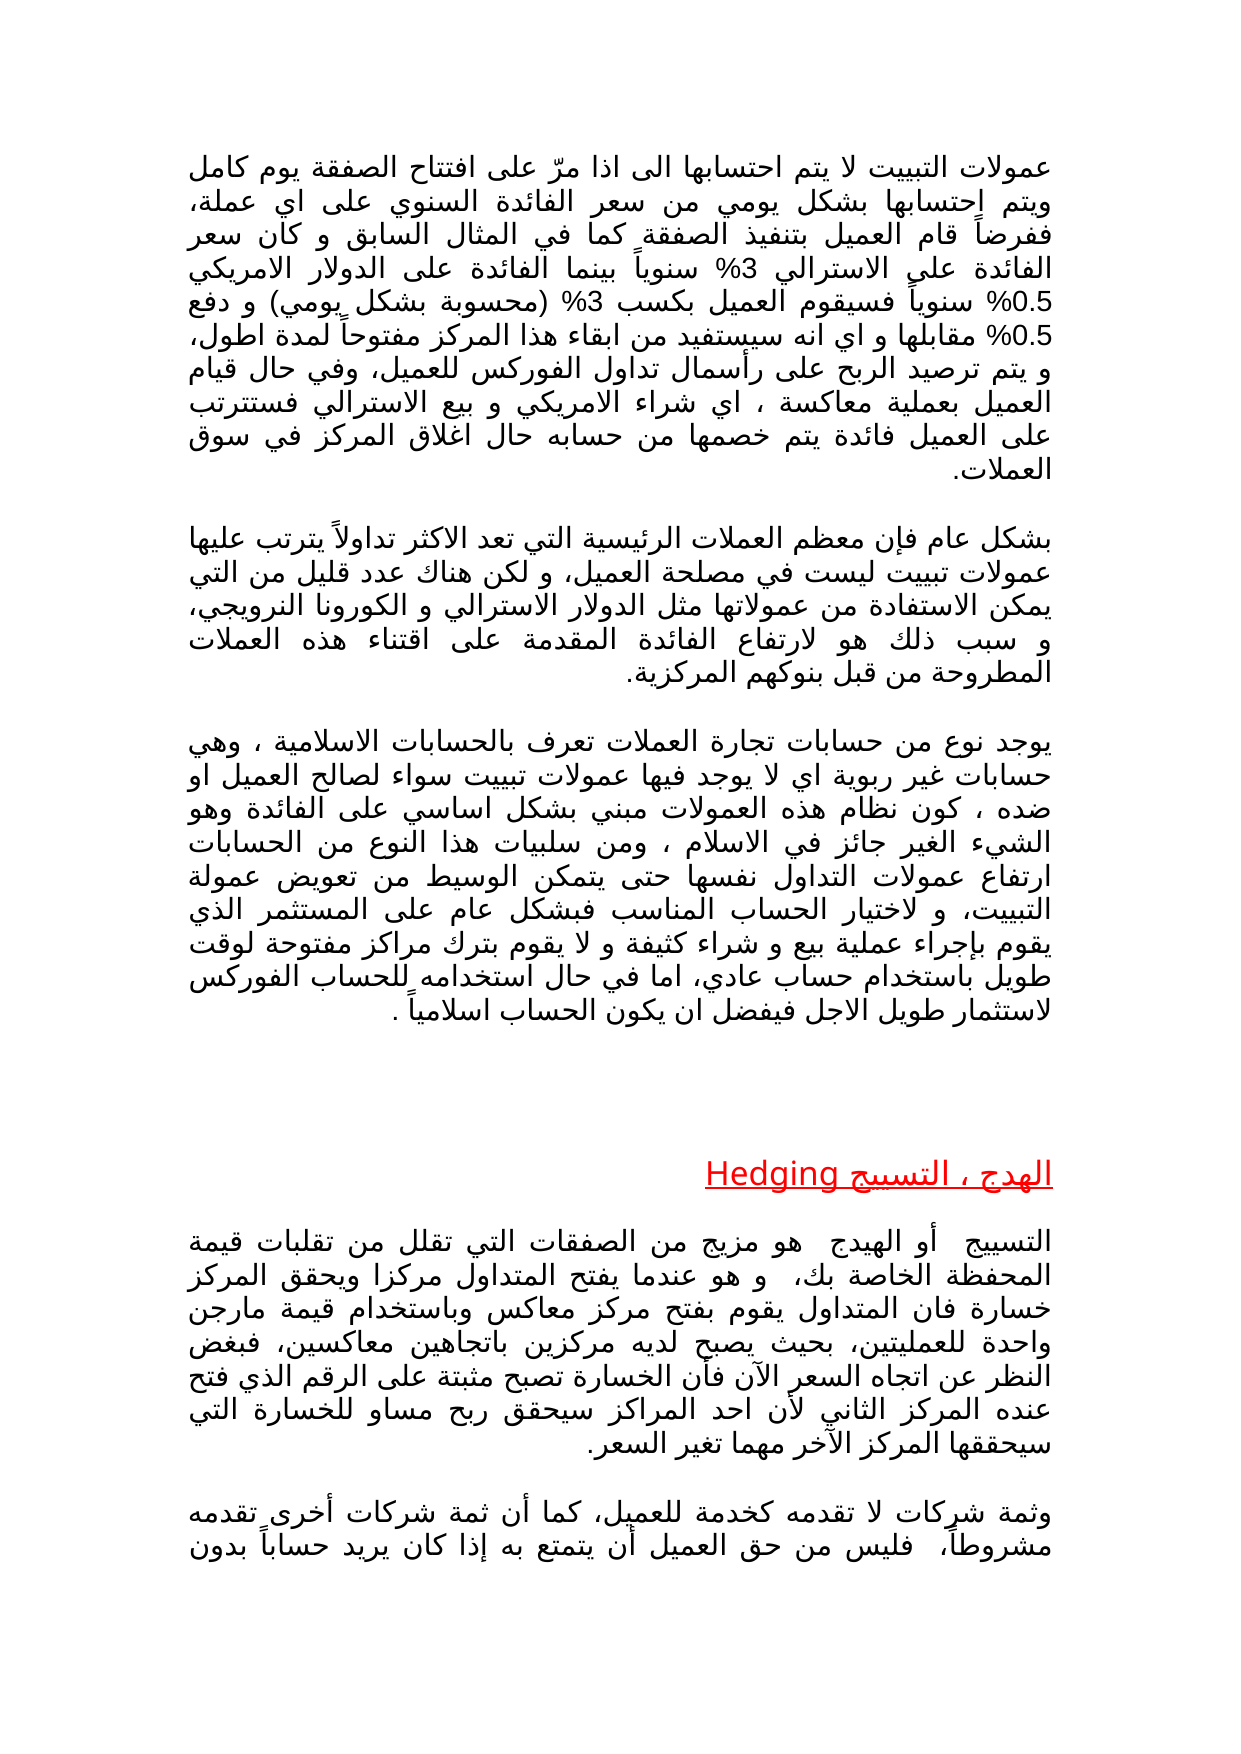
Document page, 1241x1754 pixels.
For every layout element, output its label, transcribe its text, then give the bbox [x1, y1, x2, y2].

text بشكل عام فإن معظم العملات الرئيسية التي تعد الاكثر تداولاً يترتب عليها عمولات تبييت ليست في مصلحة العميل، و لكن هناك عدد قليل من التي يمكن الاستفادة من عمولاتها مثل الدولار الاسترالي و الكورونا النرويجي، و سبب ذلك هو لارتفاع الفائدة المقدمة على اقتناء هذه العملات المطروحة من قبل بنوكهم المركزية. [187, 521, 1053, 689]
text يوجد نوع من حسابات تجارة العملات تعرف بالحسابات الاسلامية ، وهي حسابات غير ربوية اي لا يوجد فيها عمولات تبييت سواء لصالح العميل او ضده ، كون نظام هذه العمولات مبني بشكل اساسي على الفائدة وهو الشيء الغير جائز في الاسلام ، ومن سلبيات هذا النوع من الحسابات ارتفاع عمولات التداول نفسها حتى يتمكن الوسيط من تعويض عمولة التبييت، و لاختيار الحساب المناسب فبشكل عام على المستثمر الذي يقوم بإجراء عملية بيع و شراء كثيفة و لا يقوم بترك مراكز مفتوحة لوقت طويل باستخدام حساب عادي، اما في حال استخدامه للحساب الفوركس لاستثمار طويل الاجل فيفضل ان يكون الحساب اسلامياً . [187, 724, 1053, 1026]
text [187, 1495, 1053, 1562]
text الهدج ، التسييج Hedging [187, 1150, 1053, 1195]
text عمولات التبييت لا يتم احتسابها الى اذا مرّ على افتتاح الصفقة يوم كامل ويتم احتسابها بشكل يومي من سعر الفائدة السنوي على اي عملة، ففرضاً قام العميل بتنفيذ الصفقة كما في المثال السابق و كان سعر الفائدة على الاسترالي 3% سنوياً بينما الفائدة على الدولار الامريكي 0.5% سنوياً فسيقوم العميل بكسب 3% (محسوبة بشكل يومي) و دفع 0.5% مقابلها و اي انه سيستفيد من ابقاء هذا المركز مفتوحاً لمدة اطول، و يتم ترصيد الربح على رأسمال تداول الفوركس للعميل، وفي حال قيام العميل بعملية معاكسة ، اي شراء الامريكي و بيع الاسترالي فستترتب على العميل فائدة يتم خصمها من حسابه حال اغلاق المركز في سوق العملات. [187, 150, 1053, 485]
text التسييج أو الهيدج هو مزيج من الصفقات التي تقلل من تقلبات قيمة المحفظة الخاصة بك، و هو عندما يفتح المتداول مركزا ويحقق المركز خسارة فان المتداول يقوم بفتح مركز معاكس وباستخدام قيمة مارجن واحدة للعمليتين، بحيث يصبح لديه مركزين باتجاهين معاكسين، فبغض النظر عن اتجاه السعر الآن فأن الخسارة تصبح مثبتة على الرقم الذي فتح عنده المركز الثاني لأن احد المراكز سيحقق ربح مساو للخسارة التي سيحققها المركز الآخر مهما تغير السعر. [187, 1224, 1053, 1459]
